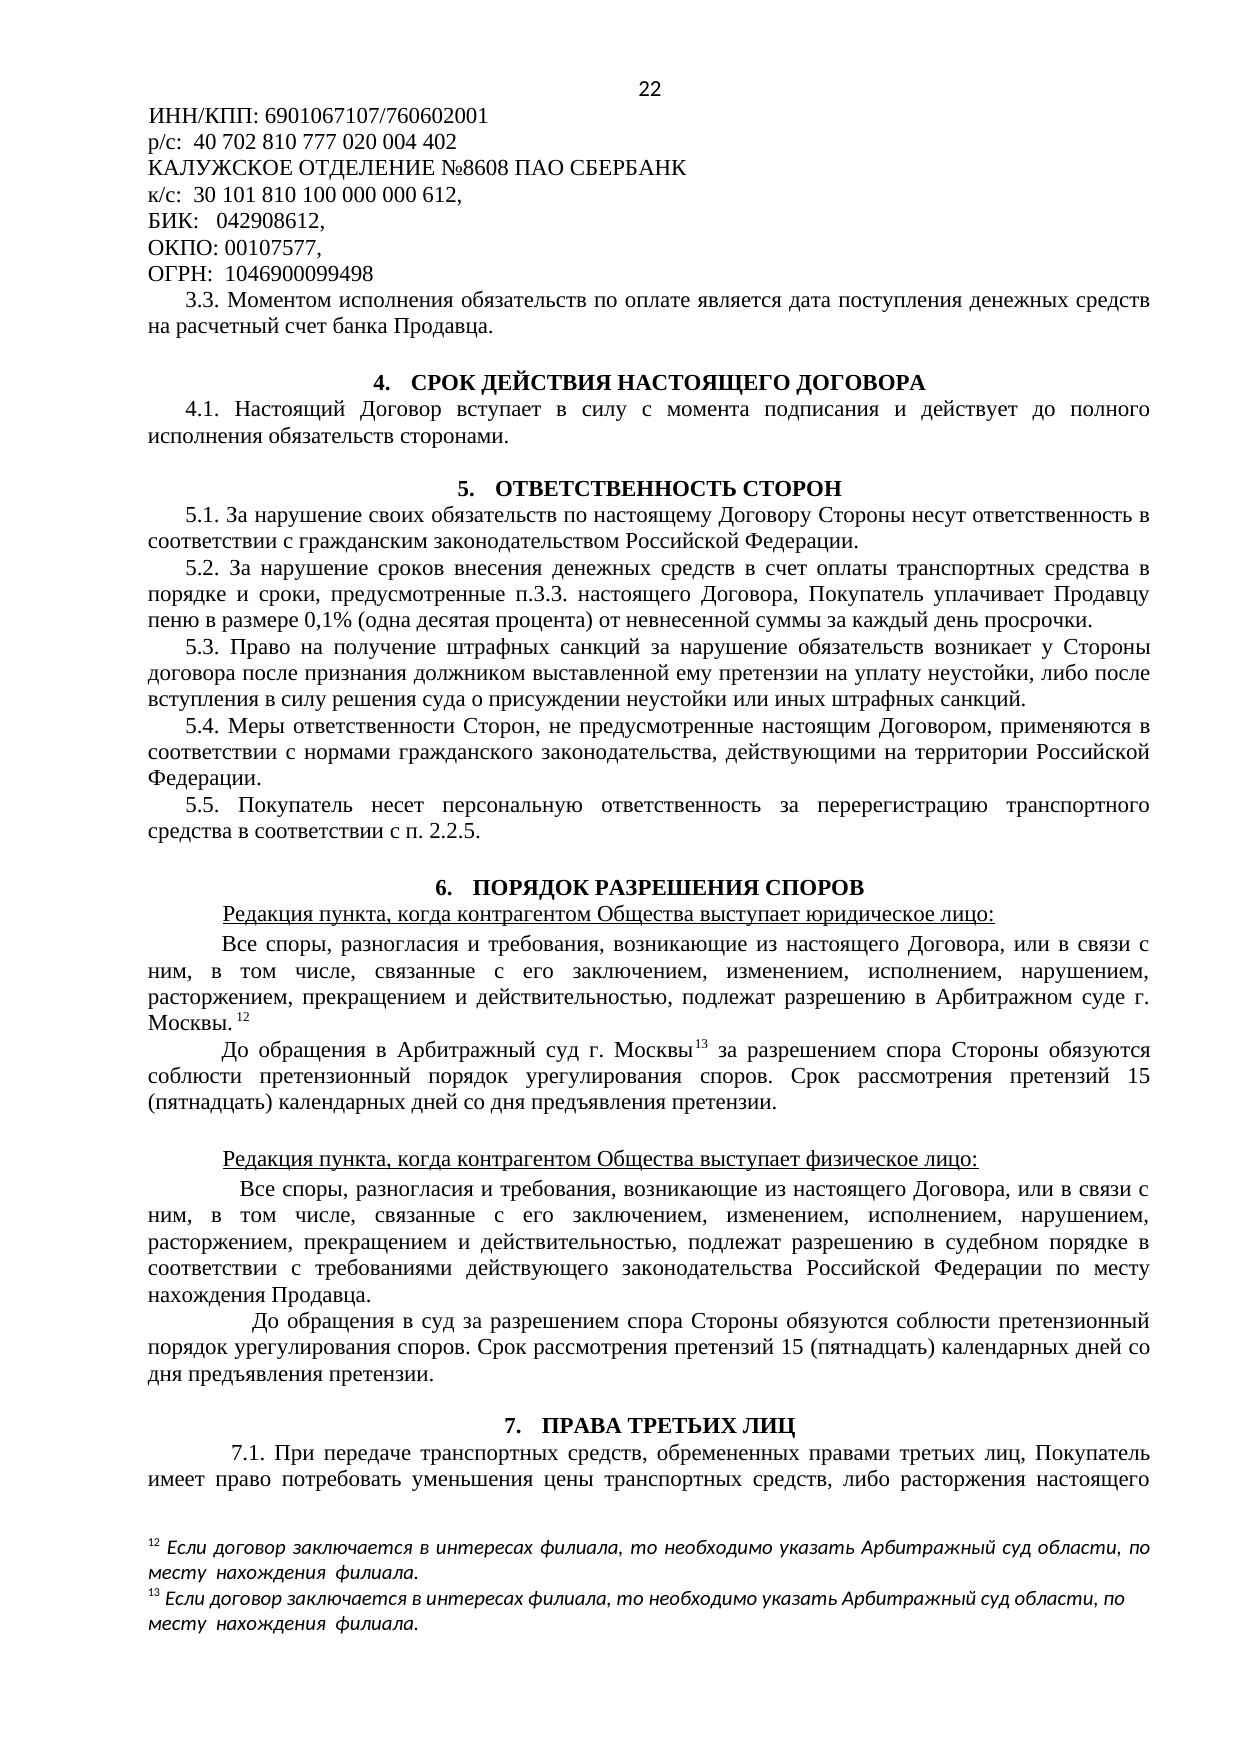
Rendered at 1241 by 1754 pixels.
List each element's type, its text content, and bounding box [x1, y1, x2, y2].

text 5.2. За нарушение сроков внесения денежных средств в счет оплаты транспортных средства в порядке и сроки, предусмотренные п.3.3. настоящего Договора, Покупатель уплачивает Продавцу пеню в размере 0,1% (одна десятая процента) от невнесенной суммы за каждый день просрочки. [148, 554, 1152, 633]
text Все споры, разногласия и требования, возникающие из настоящего Договора, или в связи с ним, в том числе, связанные с его заключением, изменением, исполнением, нарушением, расторжением, прекращением и действительностью, подлежат разрешению в судебном порядке в соответствии с требованиями действующего законодательства Российской Федерации по месту нахождения Продавца. [148, 1175, 1152, 1307]
list СРОК ДЕЙСТВИЯ НАСТОЯЩЕГО ДОГОВОРА [148, 369, 1152, 396]
text 4.1. Настоящий Договор вступает в силу с момента подписания и действует до полного исполнения обязательств сторонами. [148, 396, 1152, 448]
text 5.3. Право на получение штрафных санкций за нарушение обязательств возникает у Стороны договора после признания должником выставленной ему претензии на уплату неустойки, либо после вступления в силу решения суда о присуждении неустойки или иных штрафных санкций. [148, 633, 1152, 712]
text Редакция пункта, когда контрагентом Общества выступает юридическое лицо: [148, 900, 1152, 926]
text 5.1. За нарушение своих обязательств по настоящему Договору Стороны несут ответственность в соответствии с гражданским законодательством Российской Федерации. [148, 501, 1152, 554]
text 5.5. Покупатель несет персональную ответственность за перерегистрацию транспортного средства в соответствии с п. 2.2.5. [148, 791, 1152, 843]
text 3.3. Моментом исполнения обязательств по оплате является дата поступления денежных средств на расчетный счет банка Продавца. [148, 286, 1152, 339]
list ПРАВА ТРЕТЬИХ ЛИЦ [148, 1412, 1152, 1439]
text До обращения в суд за разрешением спора Стороны обязуются соблюсти претензионный порядок урегулирования споров. Срок рассмотрения претензий 15 (пятнадцать) календарных дней со дня предъявления претензии. [148, 1307, 1152, 1386]
text Редакция пункта, когда контрагентом Общества выступает физическое лицо: [148, 1145, 1152, 1171]
text Все споры, разногласия и требования, возникающие из настоящего Договора, или в связи с ним, в том числе, связанные с его заключением, изменением, исполнением, нарушением, расторжением, прекращением и действительностью, подлежат разрешению в Арбитражном суде г. Москвы. [148, 930, 1152, 1036]
text КАЛУЖСКОЕ ОТДЕЛЕНИЕ №8608 ПАО СБЕРБАНК [148, 154, 1152, 181]
text ОГРН: 1046900099498 [148, 260, 1152, 286]
text р/с: 40 702 810 777 020 004 402 [148, 128, 1152, 154]
list ОТВЕТСТВЕННОСТЬ СТОРОН [148, 474, 1152, 501]
text До обращения в Арбитражный суд г. Москвы за разрешением спора Стороны обязуются соблюсти претензионный порядок урегулирования споров. Срок рассмотрения претензий 15 (пятнадцать) календарных дней со дня предъявления претензии. [148, 1036, 1152, 1115]
text БИК: 042908612, [148, 207, 1152, 233]
text ИНН/КПП: 6901067107/760602001 [148, 102, 1152, 128]
text 5.4. Меры ответственности Сторон, не предусмотренные настоящим Договором, применяются в соответствии с нормами гражданского законодательства, действующими на территории Российской Федерации. [148, 712, 1152, 791]
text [148, 1439, 1152, 1491]
text к/с: 30 101 810 100 000 000 612, [148, 181, 1152, 207]
list ПОРЯДОК РАЗРЕШЕНИЯ СПОРОВ [148, 874, 1152, 900]
text ОКПО: 00107577, [148, 233, 1152, 260]
